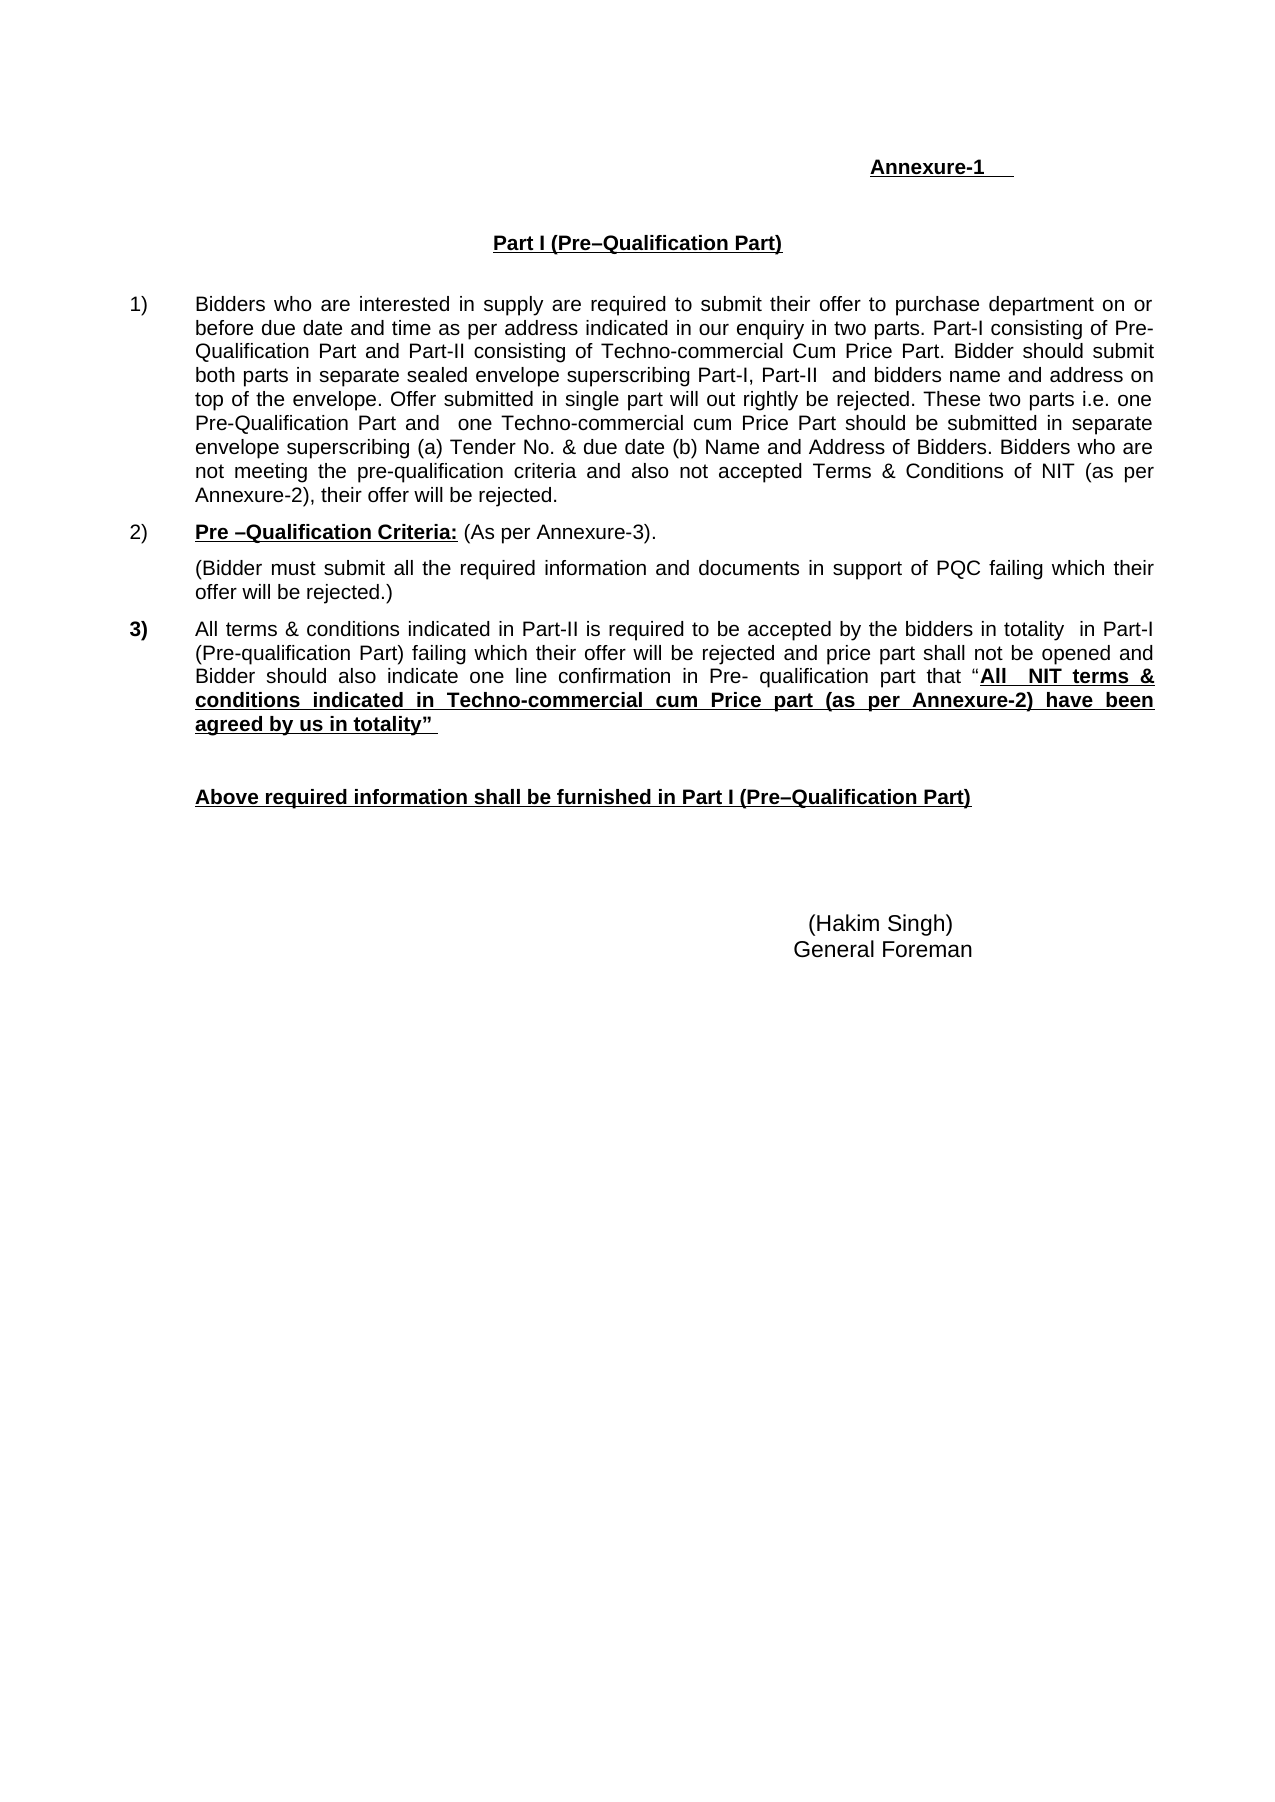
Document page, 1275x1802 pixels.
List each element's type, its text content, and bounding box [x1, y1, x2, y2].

text Annexure-1 [870, 103, 1155, 179]
list (Bidder must submit all the required information and documents in support of PQC failing which their offer will be rejected.) [195, 556, 1155, 604]
list All terms & conditions indicated in Part-II is required to be accepted by the bidders in totality in Part-I (Pre-qualification Part) failing which their offer will be rejected and price part shall not be opened and Bidder should also indicate one line confirmation in Pre- qualification part that “All NIT terms & conditions indicated in Techno-commercial cum Price part (as per Annexure-2) have been agreed by us in totality” [129, 616, 1155, 736]
list General Foreman [195, 936, 1155, 963]
list Bidders who are interested in supply are required to submit their offer to purchase department on or before due date and time as per address indicated in our enquiry in two parts. Part-I consisting of Pre-Qualification Part and Part-II consisting of Techno-commercial Cum Price Part. Bidder should submit both parts in separate sealed envelope superscribing Part-I, Part-II and bidders name and address on top of the envelope. Offer submitted in single part will out rightly be rejected. These two parts i.e. one Pre-Qualification Part and one Techno-commercial cum Price Part should be submitted in separate envelope superscribing (a) Tender No. & due date (b) Name and Address of Bidders. Bidders who are not meeting the pre-qualification criteria and also not accepted Terms & Conditions of NIT (as per Annexure-2), their offer will be rejected. [129, 291, 1155, 507]
text Above required information shall be furnished in Part I (Pre–Qualification Part) [195, 785, 1155, 809]
list Pre –Qualification Criteria: (As per Annexure-3). [129, 519, 1155, 543]
text Part I (Pre–Qualification Part) [120, 231, 1155, 255]
list (Hakim Singh) [195, 910, 1155, 936]
